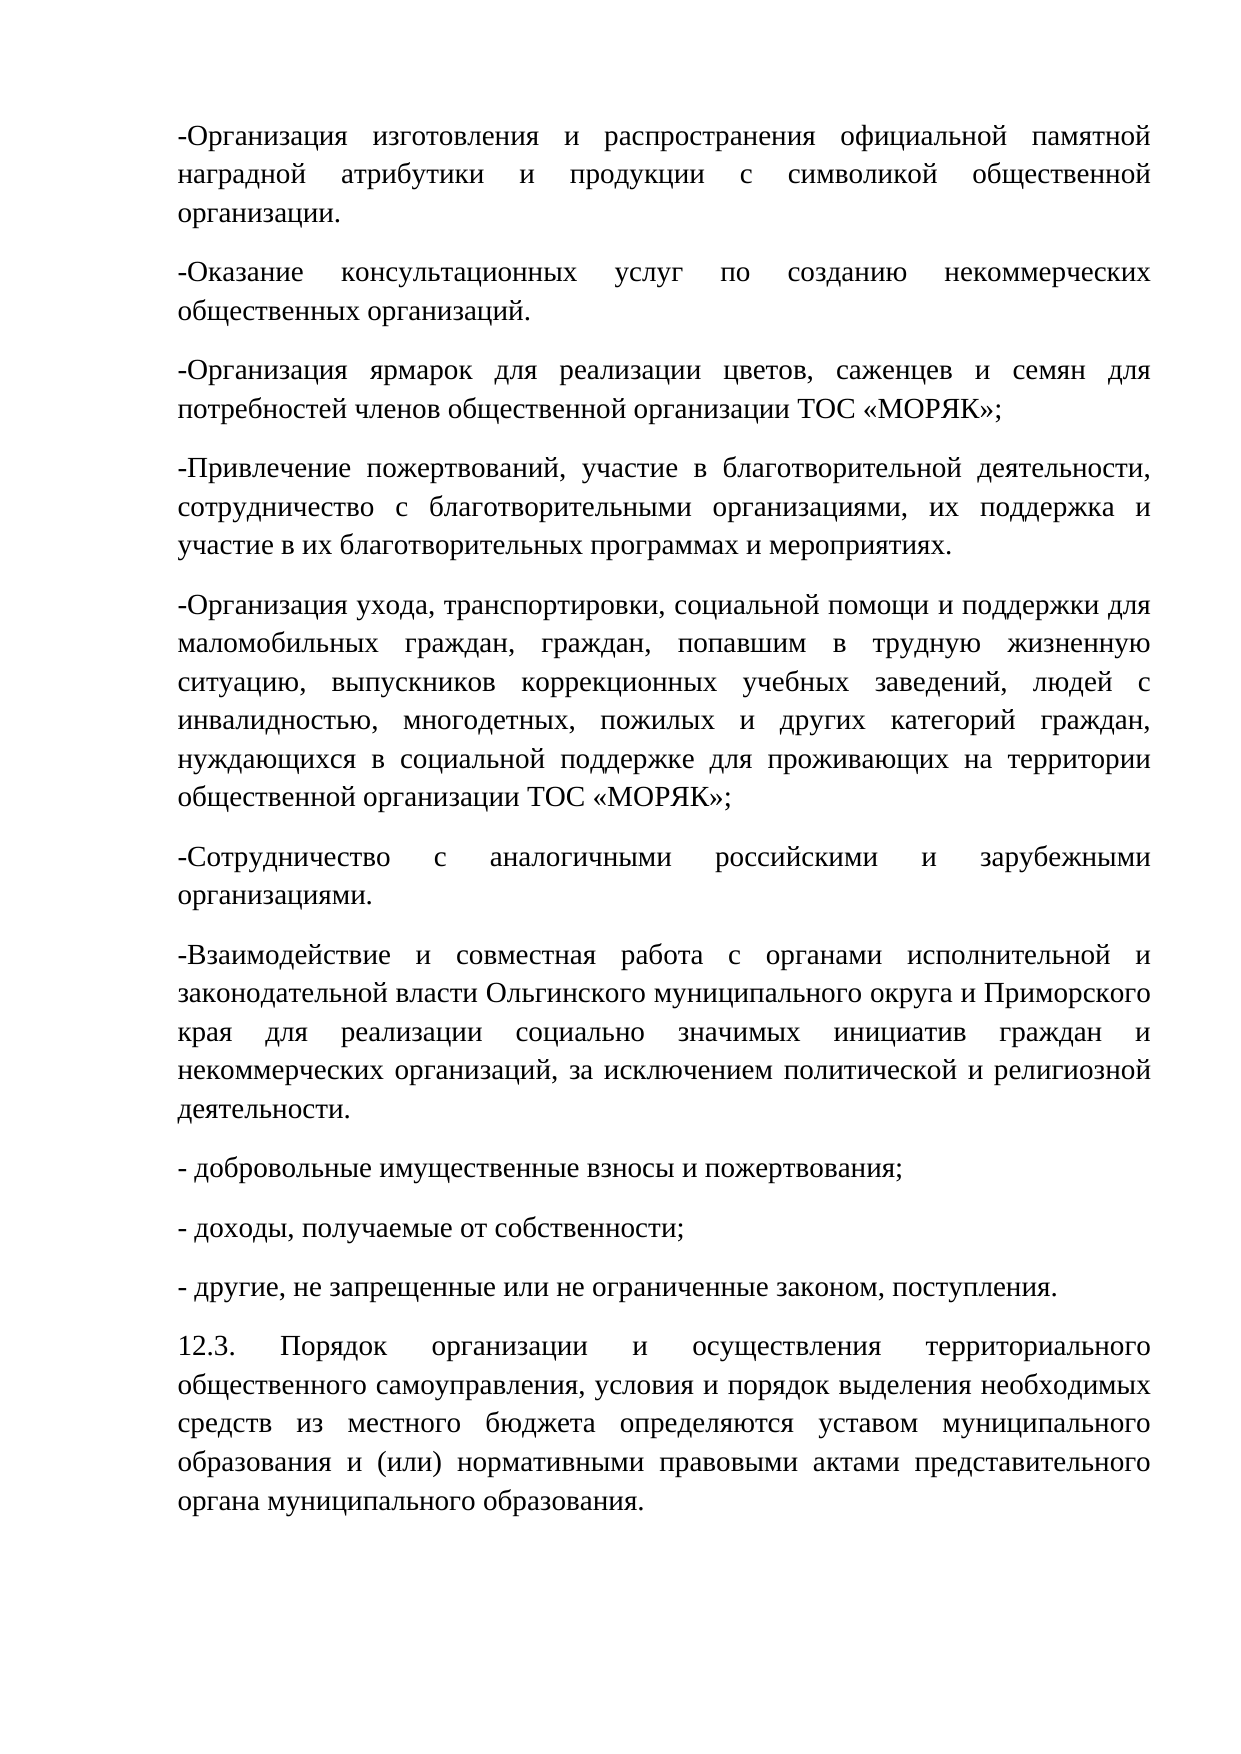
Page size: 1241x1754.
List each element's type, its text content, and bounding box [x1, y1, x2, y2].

text - другие, не запрещенные или не ограниченные законом, поступления. [177, 1269, 1152, 1303]
text - доходы, получаемые от собственности; [177, 1210, 1152, 1243]
text -Организация ярмарок для реализации цветов, саженцев и семян для потребностей членов общественной организации ТОС «МОРЯК»; [177, 352, 1152, 424]
text -Оказание консультационных услуг по созданию некоммерческих общественных организаций. [177, 254, 1152, 327]
text -Взаимодействие и совместная работа с органами исполнительной и законодательной власти Ольгинского муниципального округа и Приморского края для реализации социально значимых инициатив граждан и некоммерческих организаций, за исключением политической и религиозной деятельности. [177, 937, 1152, 1124]
text -Организация ухода, транспортировки, социальной помощи и поддержки для маломобильных граждан, граждан, попавшим в трудную жизненную ситуацию, выпускников коррекционных учебных заведений, людей с инвалидностью, многодетных, пожилых и других категорий граждан, нуждающихся в социальной поддержке для проживающих на территории общественной организации ТОС «МОРЯК»; [177, 587, 1152, 813]
text -Организация изготовления и распространения официальной памятной наградной атрибутики и продукции с символикой общественной организации. [177, 118, 1152, 229]
text 12.3. Порядок организации и осуществления территориального общественного самоуправления, условия и порядок выделения необходимых средств из местного бюджета определяются уставом муниципального образования и (или) нормативными правовыми актами представительного органа муниципального образования. [177, 1328, 1152, 1516]
text - добровольные имущественные взносы и пожертвования; [177, 1150, 1152, 1184]
text -Привлечение пожертвований, участие в благотворительной деятельности, сотрудничество с благотворительными организациями, их поддержка и участие в их благотворительных программах и мероприятиях. [177, 450, 1152, 561]
text -Сотрудничество с аналогичными российскими и зарубежными организациями. [177, 839, 1152, 911]
